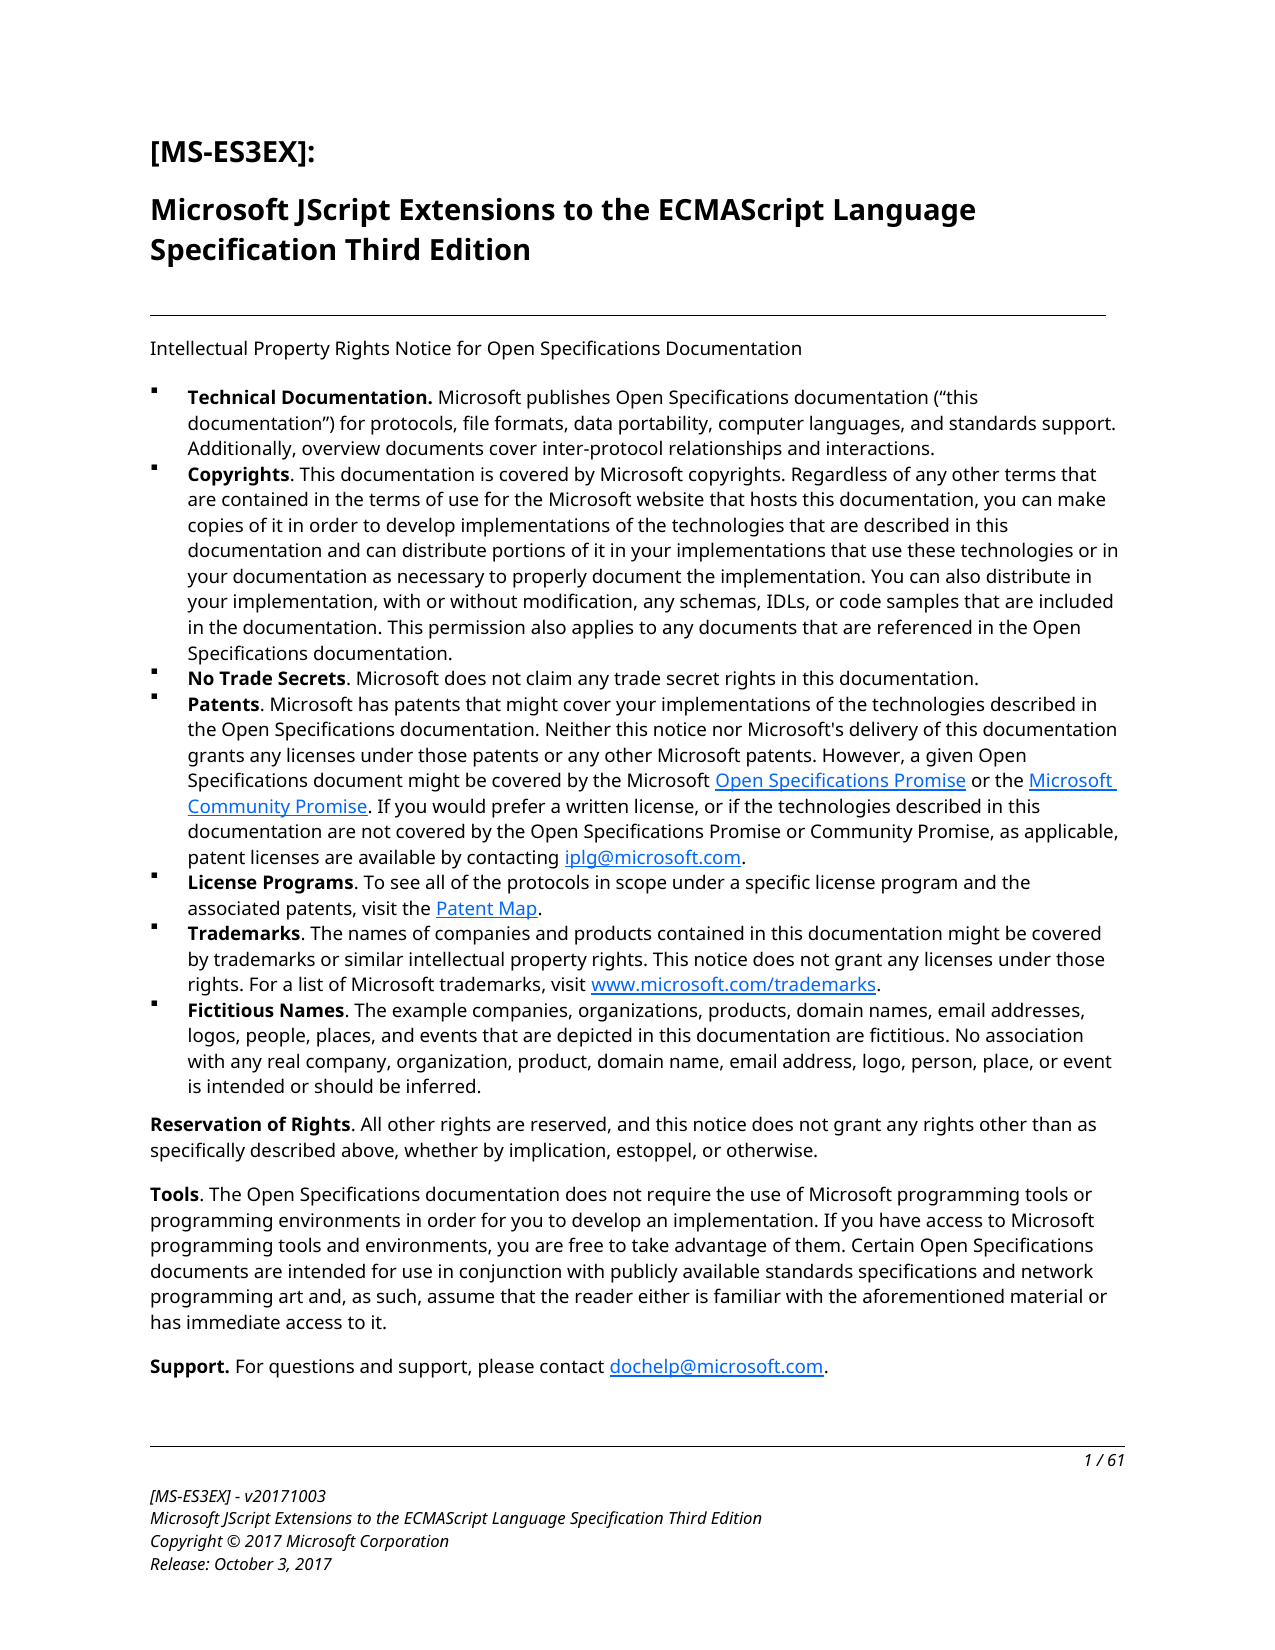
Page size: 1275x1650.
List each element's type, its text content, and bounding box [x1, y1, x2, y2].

text Tools. The Open Specifications documentation does not require the use of Microsoft programming tools or programming environments in order for you to develop an implementation. If you have access to Microsoft programming tools and environments, you are free to take advantage of them. Certain Open Specifications documents are intended for use in conjunction with publicly available standards specifications and network programming art and, as such, assume that the reader either is familiar with the aforementioned material or has immediate access to it. [150, 1181, 1125, 1334]
list Fictitious Names. The example companies, organizations, products, domain names, email addresses, logos, people, places, and events that are depicted in this documentation are fictitious. No association with any real company, organization, product, domain name, email address, logo, person, place, or event is intended or should be inferred. [150, 997, 1125, 1099]
list Trademarks. The names of companies and products contained in this documentation might be covered by trademarks or similar intellectual property rights. This notice does not grant any licenses under those rights. For a list of Microsoft trademarks, visit www.microsoft.com/trademarks. [150, 921, 1125, 997]
text Microsoft JScript Extensions to the ECMAScript Language Specification Third Edition [150, 190, 1125, 269]
text Intellectual Property Rights Notice for Open Specifications Documentation [150, 335, 1125, 361]
text [MS-ES3EX]: [150, 131, 1125, 171]
list No Trade Secrets. Microsoft does not claim any trade secret rights in this documentation. [150, 665, 1125, 691]
text Support. For questions and support, please contact dochelp@microsoft.com. [150, 1353, 1125, 1379]
list Technical Documentation. Microsoft publishes Open Specifications documentation (“this documentation”) for protocols, file formats, data portability, computer languages, and standards support. Additionally, overview documents cover inter-protocol relationships and interactions. [150, 384, 1125, 461]
list Copyrights. This documentation is covered by Microsoft copyrights. Regardless of any other terms that are contained in the terms of use for the Microsoft website that hosts this documentation, you can make copies of it in order to develop implementations of the technologies that are described in this documentation and can distribute portions of it in your implementations that use these technologies or in your documentation as necessary to properly document the implementation. You can also distribute in your implementation, with or without modification, any schemas, IDLs, or code samples that are included in the documentation. This permission also applies to any documents that are referenced in the Open Specifications documentation. [150, 461, 1125, 665]
list License Programs. To see all of the protocols in scope under a specific license program and the associated patents, visit the Patent Map. [150, 869, 1125, 921]
list Patents. Microsoft has patents that might cover your implementations of the technologies described in the Open Specifications documentation. Neither this notice nor Microsoft's delivery of this documentation grants any licenses under those patents or any other Microsoft patents. However, a given Open Specifications document might be covered by the Microsoft Open Specifications Promise or the Microsoft Community Promise. If you would prefer a written license, or if the technologies described in this documentation are not covered by the Open Specifications Promise or Community Promise, as applicable, patent licenses are available by contacting iplg@microsoft.com. [150, 691, 1125, 869]
text Reservation of Rights. All other rights are reserved, and this notice does not grant any rights other than as specifically described above, whether by implication, estoppel, or otherwise. [150, 1112, 1125, 1163]
